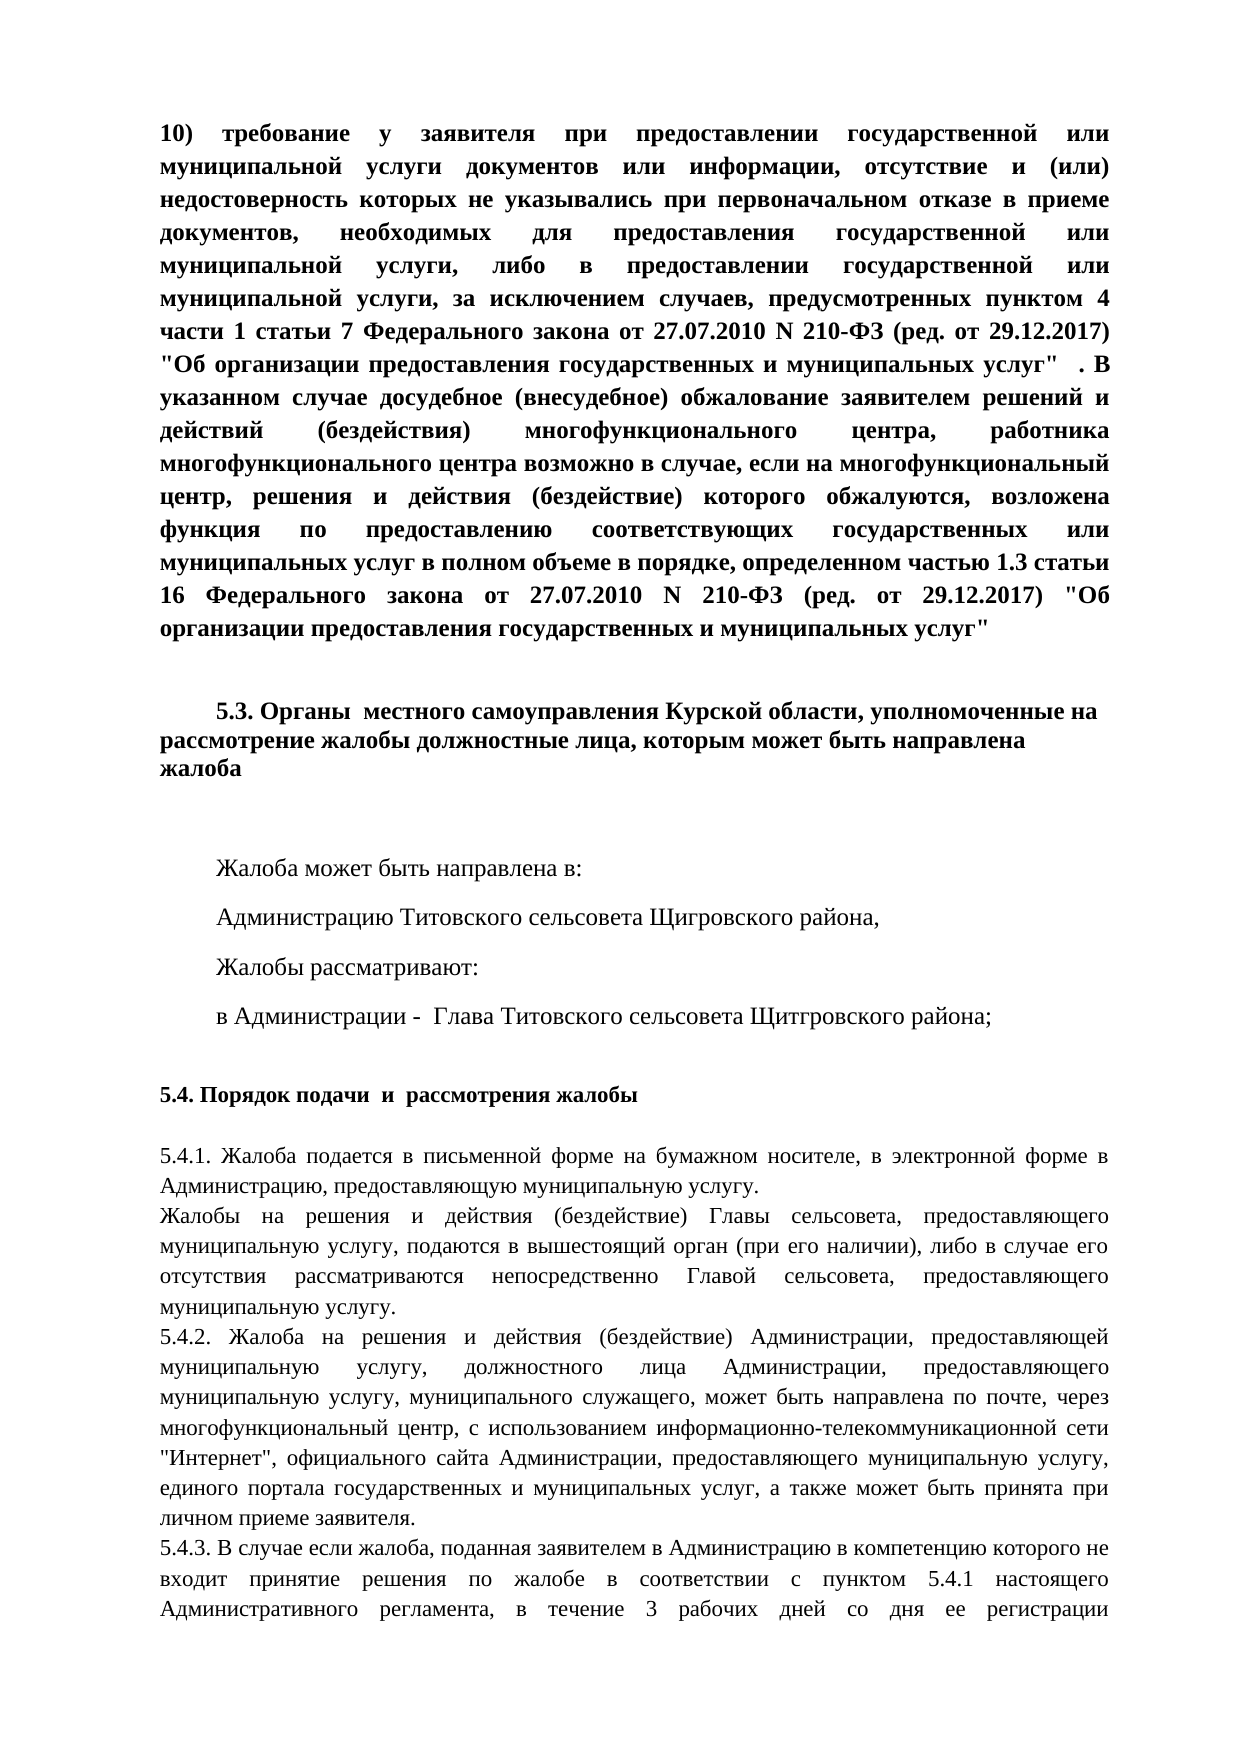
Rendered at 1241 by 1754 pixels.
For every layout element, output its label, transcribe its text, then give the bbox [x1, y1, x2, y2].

text 5.3. Органы местного самоуправления Курской области, уполномоченные на рассмотрение жалобы должностные лица, которым может быть направлена жалоба [159, 696, 1110, 782]
text 5.4.2. Жалоба на решения и действия (бездействие) Администрации, предоставляющей муниципальную услугу, должностного лица Администрации, предоставляющего муниципальную услугу, муниципального служащего, может быть направлена по почте, через многофункциональный центр, с использованием информационно-телекоммуникационной сети "Интернет", официального сайта Администрации, предоставляющего муниципальную услугу, единого портала государственных и муниципальных услуг, а также может быть принята при личном приеме заявителя. [159, 1323, 1110, 1531]
text 5.4. Порядок подачи и рассмотрения жалобы [159, 1081, 1110, 1108]
text в Администрации - Глава Титовского сельсовета Щитгровского района; [159, 1001, 1110, 1030]
text Жалобы на решения и действия (бездействие) Главы сельсовета, предоставляющего муниципальную услугу, подаются в вышестоящий орган (при его наличии), либо в случае его отсутствия рассматриваются непосредственно Главой сельсовета, предоставляющего муниципальную услугу. [159, 1202, 1110, 1319]
text Жалобы рассматривают: [159, 952, 1110, 981]
text Администрацию Титовского сельсовета Щигровского района, [159, 902, 1110, 931]
text 10) требование у заявителя при предоставлении государственной или муниципальной услуги документов или информации, отсутствие и (или) недостоверность которых не указывались при первоначальном отказе в приеме документов, необходимых для предоставления государственной или муниципальной услуги, либо в предоставлении государственной или муниципальной услуги, за исключением случаев, предусмотренных пунктом 4 части 1 статьи 7 Федерального закона от 27.07.2010 N 210-ФЗ (ред. от 29.12.2017) "Об организации предоставления государственных и муниципальных услуг" . В указанном случае досудебное (внесудебное) обжалование заявителем решений и действий (бездействия) многофункционального центра, работника многофункционального центра возможно в случае, если на многофункциональный центр, решения и действия (бездействие) которого обжалуются, возложена функция по предоставлению соответствующих государственных или муниципальных услуг в полном объеме в порядке, определенном частью 1.3 статьи 16 Федерального закона от 27.07.2010 N 210-ФЗ (ред. от 29.12.2017) "Об организации предоставления государственных и муниципальных услуг" [159, 118, 1110, 642]
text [159, 1534, 1110, 1621]
text Жалоба может быть направлена в: [159, 853, 1110, 881]
text 5.4.1. Жалоба подается в письменной форме на бумажном носителе, в электронной форме в Администрацию, предоставляющую муниципальную услугу. [159, 1142, 1110, 1198]
